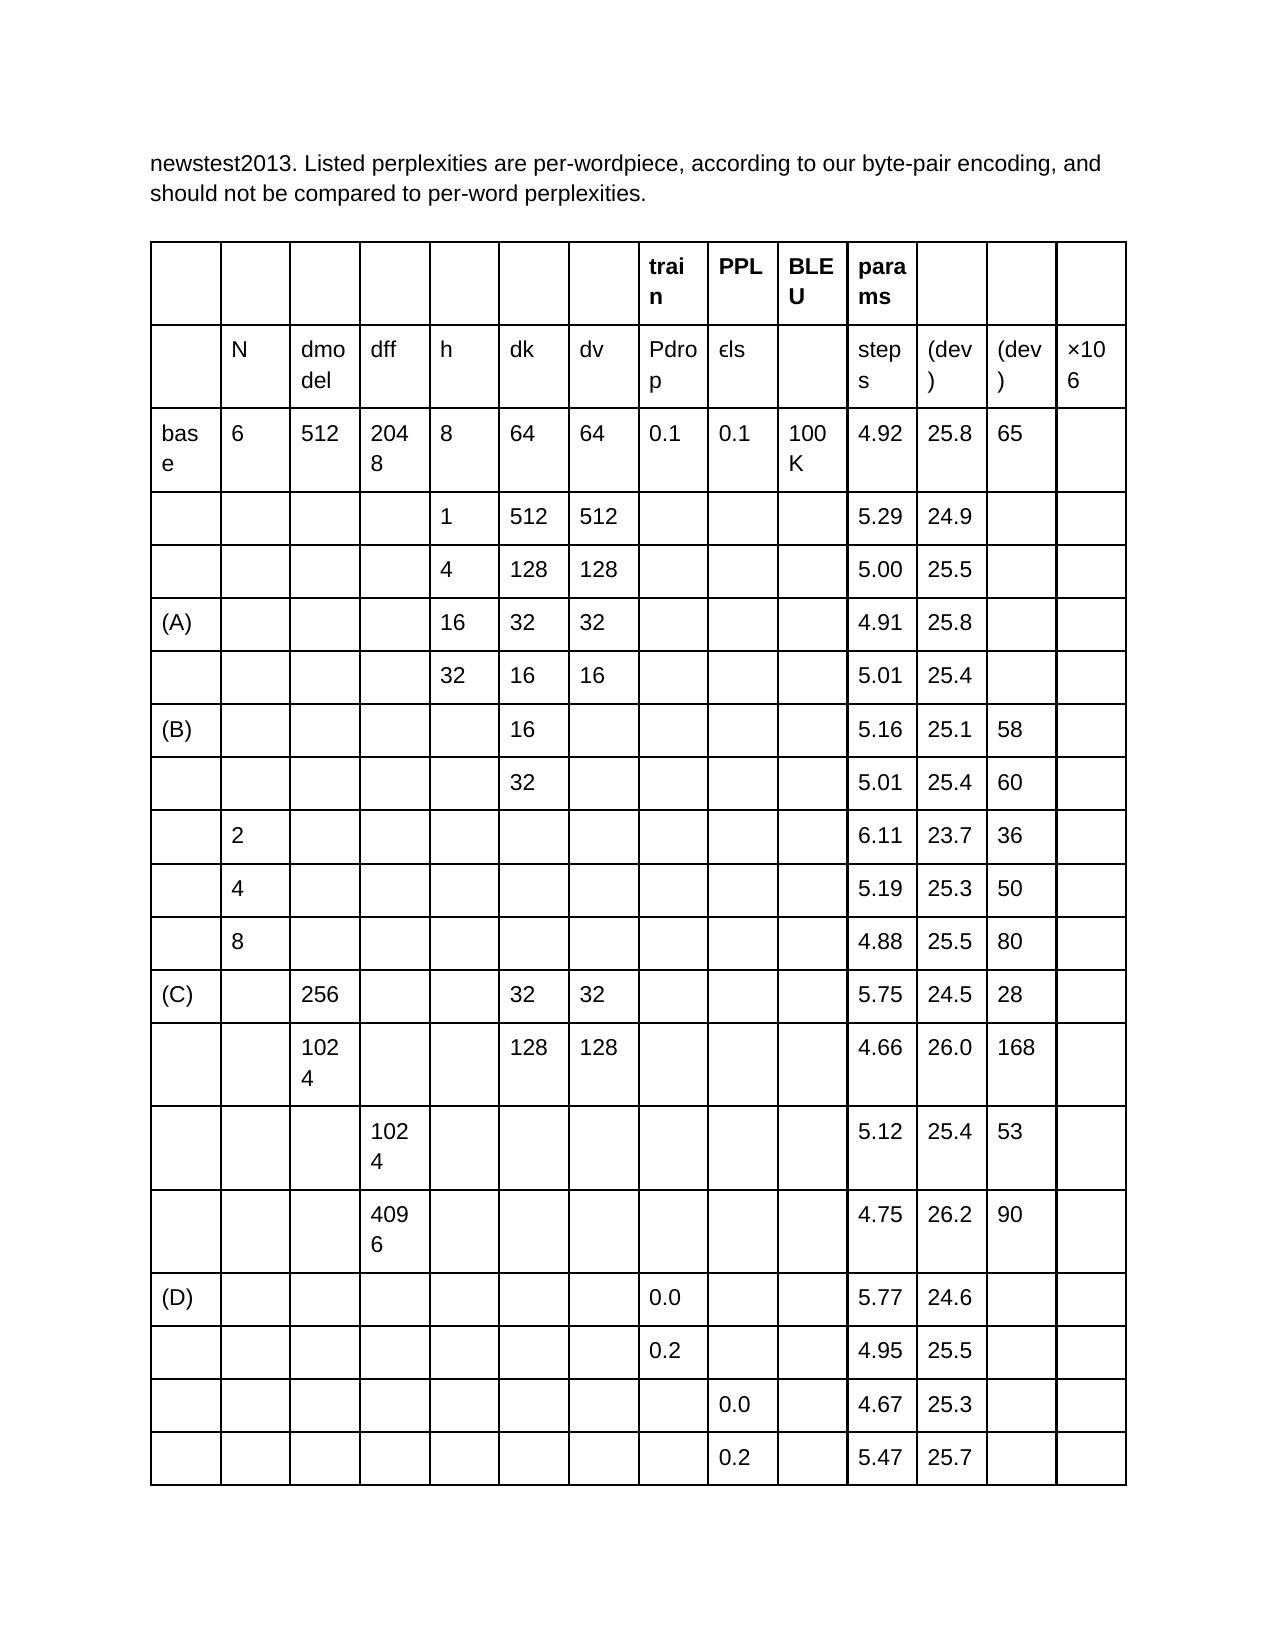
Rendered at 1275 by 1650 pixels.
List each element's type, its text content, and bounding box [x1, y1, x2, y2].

table_cell [1058, 546, 1125, 597]
table_cell 1 [431, 493, 498, 544]
table_cell 25.4 [918, 758, 986, 809]
table_header [500, 243, 568, 324]
table_cell 32 [570, 599, 638, 650]
table_cell [709, 865, 777, 916]
table_cell (D) [152, 1274, 220, 1325]
table_cell 25.5 [918, 918, 986, 969]
table_cell [222, 705, 289, 756]
table_cell 5.19 [849, 865, 916, 916]
table_cell [640, 493, 707, 544]
table_cell 28 [988, 971, 1055, 1022]
table_cell [779, 865, 846, 916]
table_cell [570, 865, 638, 916]
table_cell [779, 493, 846, 544]
table_cell [152, 546, 220, 597]
table_cell [779, 326, 846, 407]
table_cell 64 [570, 409, 638, 491]
table_cell [500, 918, 568, 969]
table_cell 6.11 [849, 811, 916, 862]
table_cell 50 [988, 865, 1055, 916]
table_cell 512 [500, 493, 568, 544]
table_cell (dev) [988, 326, 1055, 407]
table_cell 25.4 [918, 1107, 986, 1188]
table_cell 2 [222, 811, 289, 862]
table_cell [291, 1274, 359, 1325]
table_cell [431, 1380, 498, 1431]
table_cell 0.0 [709, 1380, 777, 1431]
table_cell [570, 1191, 638, 1272]
table_cell 4.92 [849, 409, 916, 491]
table_cell 90 [988, 1191, 1055, 1272]
table_cell 0.2 [640, 1327, 707, 1378]
table_cell [291, 758, 359, 809]
table_cell [1058, 705, 1125, 756]
table_cell [1058, 1274, 1125, 1325]
table_cell [709, 493, 777, 544]
table_cell 4.66 [849, 1024, 916, 1105]
table_cell 5.16 [849, 705, 916, 756]
table_cell 0.2 [709, 1433, 777, 1484]
table_cell [361, 599, 429, 650]
table_cell [222, 1191, 289, 1272]
table_cell [361, 493, 429, 544]
table_cell 58 [988, 705, 1055, 756]
table_header [918, 243, 986, 324]
table_cell [500, 1107, 568, 1188]
table_cell [640, 865, 707, 916]
table_cell [779, 1380, 846, 1431]
table_cell [988, 546, 1055, 597]
table_cell [361, 1274, 429, 1325]
table_cell ×106 [1058, 326, 1125, 407]
table_cell [291, 652, 359, 703]
table_cell [779, 758, 846, 809]
table_cell [1058, 599, 1125, 650]
table_cell 53 [988, 1107, 1055, 1188]
table_cell 5.01 [849, 652, 916, 703]
table_cell Pdrop [640, 326, 707, 407]
table_cell 4 [431, 546, 498, 597]
table_cell [152, 326, 220, 407]
table_cell [222, 652, 289, 703]
table_cell dk [500, 326, 568, 407]
table_cell [361, 811, 429, 862]
table_cell (dev) [918, 326, 986, 407]
table_cell [500, 1433, 568, 1484]
table_cell [1058, 918, 1125, 969]
table_cell [222, 1380, 289, 1431]
table_header [152, 243, 220, 324]
table_cell [779, 1191, 846, 1272]
table_cell [431, 758, 498, 809]
table_cell (C) [152, 971, 220, 1022]
table_cell 32 [500, 599, 568, 650]
table_cell [291, 1191, 359, 1272]
table_cell [570, 1107, 638, 1188]
table_cell [152, 1380, 220, 1431]
table_cell [152, 1107, 220, 1188]
table_cell dv [570, 326, 638, 407]
table_cell 32 [500, 971, 568, 1022]
table_cell [640, 546, 707, 597]
table_cell [361, 1327, 429, 1378]
table_cell 4.75 [849, 1191, 916, 1272]
table_cell 2048 [361, 409, 429, 491]
table_cell 168 [988, 1024, 1055, 1105]
table_cell [431, 1107, 498, 1188]
table_cell 16 [500, 705, 568, 756]
table_cell [222, 1024, 289, 1105]
table_cell [500, 1274, 568, 1325]
table_cell [431, 971, 498, 1022]
table_cell [500, 811, 568, 862]
table_cell 32 [570, 971, 638, 1022]
table_cell [779, 705, 846, 756]
table_cell dmodel [291, 326, 359, 407]
table_cell [222, 546, 289, 597]
table_cell [709, 1191, 777, 1272]
table_cell h [431, 326, 498, 407]
table_cell 32 [500, 758, 568, 809]
table_cell 65 [988, 409, 1055, 491]
table_cell [222, 1107, 289, 1188]
table_cell 5.29 [849, 493, 916, 544]
table_cell [291, 1107, 359, 1188]
table_header params [849, 243, 916, 324]
table_cell [779, 971, 846, 1022]
table_cell 5.75 [849, 971, 916, 1022]
table_cell [431, 918, 498, 969]
table_cell [152, 1191, 220, 1272]
table_cell [709, 971, 777, 1022]
table_cell 4.95 [849, 1327, 916, 1378]
table_cell 25.8 [918, 599, 986, 650]
table_cell 24.5 [918, 971, 986, 1022]
table_cell [361, 1024, 429, 1105]
table_cell 4096 [361, 1191, 429, 1272]
table_cell [152, 493, 220, 544]
table_cell [291, 546, 359, 597]
table_cell [152, 652, 220, 703]
table_cell [570, 705, 638, 756]
table_cell [431, 705, 498, 756]
table_cell [640, 599, 707, 650]
table_cell [1058, 1024, 1125, 1105]
table_cell 26.0 [918, 1024, 986, 1105]
table_cell [709, 758, 777, 809]
table_cell [640, 918, 707, 969]
table_cell [291, 811, 359, 862]
table_cell 5.00 [849, 546, 916, 597]
table_cell [431, 865, 498, 916]
table_cell [431, 1024, 498, 1105]
table_header PPL [709, 243, 777, 324]
table_cell [500, 865, 568, 916]
table_cell 128 [500, 1024, 568, 1105]
table_header [361, 243, 429, 324]
table_cell 64 [500, 409, 568, 491]
table_cell [222, 971, 289, 1022]
table_cell 256 [291, 971, 359, 1022]
table_cell [988, 1274, 1055, 1325]
table_cell [291, 705, 359, 756]
table_cell 32 [431, 652, 498, 703]
table_cell 4.88 [849, 918, 916, 969]
table_cell 0.1 [709, 409, 777, 491]
table_cell [709, 652, 777, 703]
table_cell [222, 1327, 289, 1378]
table_cell [640, 971, 707, 1022]
table_cell [291, 1327, 359, 1378]
table_cell [779, 599, 846, 650]
table_cell 25.5 [918, 546, 986, 597]
table_cell [1058, 652, 1125, 703]
table_cell [431, 1274, 498, 1325]
table_cell 5.47 [849, 1433, 916, 1484]
table_cell [988, 652, 1055, 703]
table_cell [152, 811, 220, 862]
table_cell [709, 599, 777, 650]
table_cell [779, 1107, 846, 1188]
table_cell 26.2 [918, 1191, 986, 1272]
table_cell [361, 705, 429, 756]
table_cell 25.1 [918, 705, 986, 756]
table_cell 8 [431, 409, 498, 491]
table_cell [361, 1380, 429, 1431]
table_header [291, 243, 359, 324]
table_cell 25.3 [918, 1380, 986, 1431]
table_cell [709, 546, 777, 597]
table_cell 4 [222, 865, 289, 916]
table_cell [709, 1327, 777, 1378]
table_cell [779, 811, 846, 862]
table_header [431, 243, 498, 324]
table_cell 512 [291, 409, 359, 491]
table_cell [709, 1274, 777, 1325]
table_cell [431, 1433, 498, 1484]
table_header [222, 243, 289, 324]
table_cell 0.0 [640, 1274, 707, 1325]
table_cell [152, 1024, 220, 1105]
table_cell 8 [222, 918, 289, 969]
table_cell dff [361, 326, 429, 407]
table_cell [361, 758, 429, 809]
table_cell [988, 599, 1055, 650]
table_cell [222, 758, 289, 809]
table_cell [779, 918, 846, 969]
table_cell [1058, 865, 1125, 916]
table_header [1058, 243, 1125, 324]
table_cell [779, 546, 846, 597]
table_cell 0.1 [640, 409, 707, 491]
table_cell 100K [779, 409, 846, 491]
table_cell [431, 811, 498, 862]
table_cell [152, 1327, 220, 1378]
table_cell [779, 1024, 846, 1105]
table_cell 1024 [291, 1024, 359, 1105]
table_cell [570, 758, 638, 809]
table_cell [291, 865, 359, 916]
table_cell [709, 918, 777, 969]
table_cell [152, 1433, 220, 1484]
table_cell [988, 1327, 1055, 1378]
table_cell 16 [431, 599, 498, 650]
table_cell [1058, 971, 1125, 1022]
table_cell [361, 652, 429, 703]
table_cell [709, 1107, 777, 1188]
table_cell [640, 1433, 707, 1484]
table_cell [222, 1433, 289, 1484]
table_cell [988, 1380, 1055, 1431]
table_cell [640, 1107, 707, 1188]
table_cell 128 [570, 546, 638, 597]
table_cell [361, 971, 429, 1022]
table_cell [1058, 1191, 1125, 1272]
table_cell [152, 918, 220, 969]
table_cell [1058, 1380, 1125, 1431]
table_cell [570, 1327, 638, 1378]
table_cell [570, 1380, 638, 1431]
table_cell 5.12 [849, 1107, 916, 1188]
table_cell [1058, 811, 1125, 862]
table_cell 5.77 [849, 1274, 916, 1325]
table_cell [570, 918, 638, 969]
table_cell ϵls [709, 326, 777, 407]
table_cell [291, 493, 359, 544]
table_cell [570, 1274, 638, 1325]
table_cell [640, 1024, 707, 1105]
table_cell [1058, 758, 1125, 809]
table_cell [1058, 493, 1125, 544]
table_cell [431, 1327, 498, 1378]
table_cell [570, 1433, 638, 1484]
table_header BLEU [779, 243, 846, 324]
table_cell 25.5 [918, 1327, 986, 1378]
table_cell 23.7 [918, 811, 986, 862]
table_cell (A) [152, 599, 220, 650]
table_cell [988, 1433, 1055, 1484]
table_cell 4.67 [849, 1380, 916, 1431]
table_cell 24.6 [918, 1274, 986, 1325]
table_cell [361, 918, 429, 969]
table_cell 25.4 [918, 652, 986, 703]
table_cell [1058, 1107, 1125, 1188]
table_cell 128 [500, 546, 568, 597]
table_cell [640, 705, 707, 756]
table_cell [1058, 1433, 1125, 1484]
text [150, 150, 1125, 207]
table_cell 36 [988, 811, 1055, 862]
table_cell [152, 865, 220, 916]
table_cell [640, 652, 707, 703]
table_cell [152, 758, 220, 809]
table_header train [640, 243, 707, 324]
table_cell [779, 1327, 846, 1378]
table_cell [500, 1380, 568, 1431]
table_cell [570, 811, 638, 862]
table_cell [640, 1380, 707, 1431]
table_cell 16 [500, 652, 568, 703]
table_cell 512 [570, 493, 638, 544]
table_cell (B) [152, 705, 220, 756]
table_cell 6 [222, 409, 289, 491]
table_header [570, 243, 638, 324]
table_header [988, 243, 1055, 324]
table_cell [291, 1433, 359, 1484]
table_cell [222, 1274, 289, 1325]
table_cell 128 [570, 1024, 638, 1105]
table_cell 80 [988, 918, 1055, 969]
table_cell N [222, 326, 289, 407]
table_cell 5.01 [849, 758, 916, 809]
table_cell [779, 1433, 846, 1484]
table_cell [361, 1433, 429, 1484]
table_cell [709, 705, 777, 756]
table_cell [1058, 409, 1125, 491]
table_cell [500, 1191, 568, 1272]
table_cell [640, 811, 707, 862]
table_cell 24.9 [918, 493, 986, 544]
table_cell [500, 1327, 568, 1378]
table_cell [431, 1191, 498, 1272]
table_cell 25.8 [918, 409, 986, 491]
table_cell base [152, 409, 220, 491]
table_cell [361, 865, 429, 916]
table_cell steps [849, 326, 916, 407]
table_cell [222, 493, 289, 544]
table_cell 25.7 [918, 1433, 986, 1484]
table_cell [640, 1191, 707, 1272]
table_cell [1058, 1327, 1125, 1378]
table_cell [291, 918, 359, 969]
table_cell 25.3 [918, 865, 986, 916]
table_cell [222, 599, 289, 650]
table_cell [361, 546, 429, 597]
table_cell [779, 652, 846, 703]
table_cell [291, 599, 359, 650]
table_cell 1024 [361, 1107, 429, 1188]
table_cell 60 [988, 758, 1055, 809]
table_cell [779, 1274, 846, 1325]
table_cell 4.91 [849, 599, 916, 650]
table_cell [291, 1380, 359, 1431]
table_cell [709, 811, 777, 862]
table_cell [709, 1024, 777, 1105]
table_cell [640, 758, 707, 809]
table_cell [988, 493, 1055, 544]
table_cell 16 [570, 652, 638, 703]
